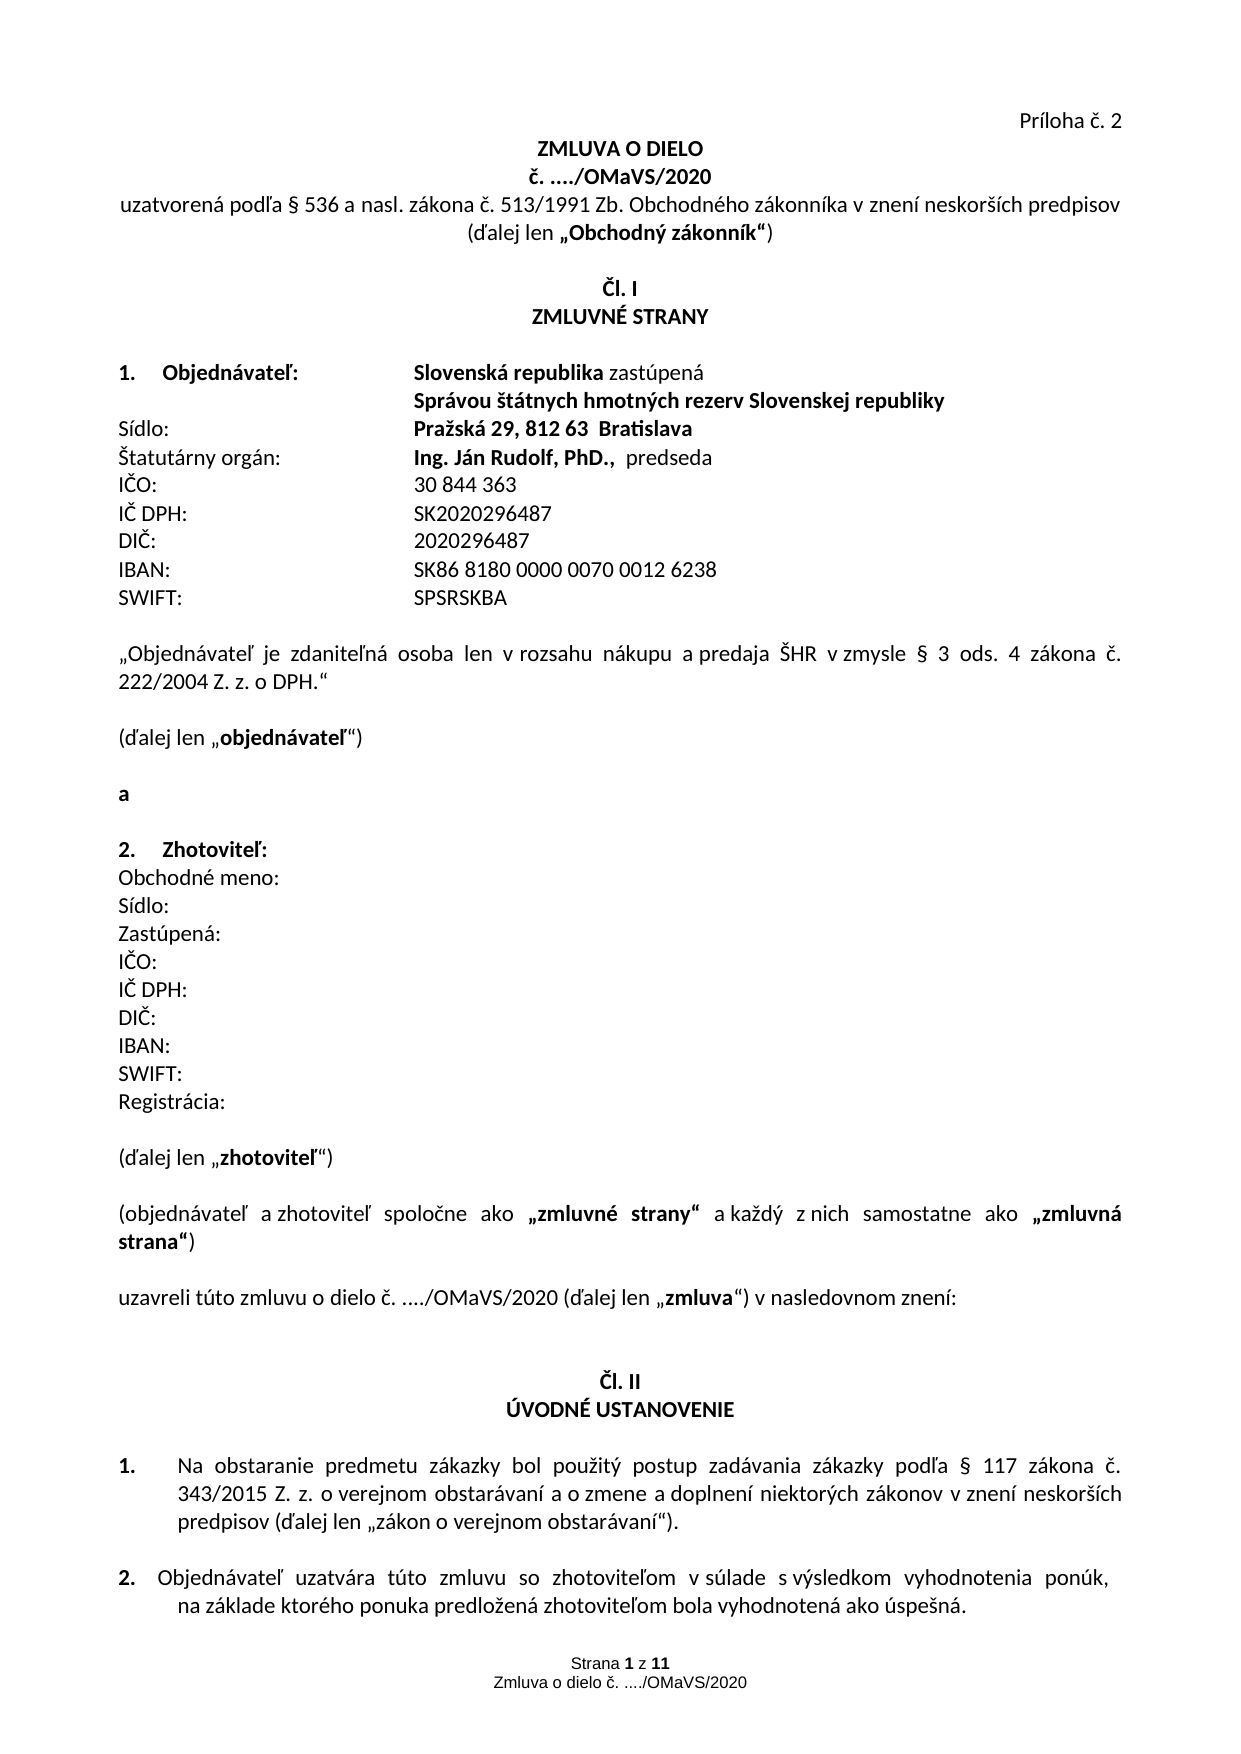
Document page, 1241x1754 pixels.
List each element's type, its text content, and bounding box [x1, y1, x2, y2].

text Registrácia: [118, 1087, 1122, 1115]
text Sídlo: [118, 891, 1122, 919]
text IČO: [118, 947, 1122, 975]
text č. ..../OMaVS/2020 [118, 162, 1122, 190]
text DIČ: 2020296487 [118, 527, 1122, 555]
text (objednávateľ a zhotoviteľ spoločne ako „zmluvné strany“ a každý z nich samostatne ako „zmluvná strana“) [118, 1199, 1122, 1255]
text ZMLUVA O DIELO [118, 134, 1122, 162]
list Zhotoviteľ: [118, 835, 1122, 863]
text Obchodné meno: [118, 863, 1122, 891]
text Správou štátnych hmotných rezerv Slovenskej republiky [193, 387, 1122, 414]
list Objednávateľ uzatvára túto zmluvu so zhotoviteľom v súlade s výsledkom vyhodnotenia ponúk, na základe ktorého ponuka predložená zhotoviteľom bola vyhodnotená ako úspešná. [118, 1563, 1122, 1619]
text DIČ: [118, 1003, 1122, 1031]
text Zastúpená: [118, 919, 1122, 947]
text IBAN: SK86 8180 0000 0070 0012 6238 [118, 555, 1122, 583]
text uzatvorená podľa § 536 a nasl. zákona č. 513/1991 Zb. Obchodného zákonníka v znení neskorších predpisov (ďalej len „Obchodný zákonník“) [118, 190, 1122, 246]
text IBAN: [118, 1031, 1122, 1059]
list Na obstaranie predmetu zákazky bol použitý postup zadávania zákazky podľa § 117 zákona č. 343/2015 Z. z. o verejnom obstarávaní a o zmene a doplnení niektorých zákonov v znení neskorších predpisov (ďalej len „zákon o verejnom obstarávaní“). [118, 1451, 1122, 1535]
text IČ DPH: SK2020296487 [118, 499, 1122, 527]
text IČ DPH: [118, 975, 1122, 1003]
text (ďalej len „objednávateľ“) [118, 723, 1122, 751]
text „Objednávateľ je zdaniteľná osoba len v rozsahu nákupu a predaja ŠHR v zmysle § 3 ods. 4 zákona č. 222/2004 Z. z. o DPH.“ [118, 639, 1122, 695]
text ÚVODNÉ USTANOVENIE [118, 1395, 1122, 1423]
text ZMLUVNÉ STRANY [118, 302, 1122, 331]
text IČO: 30 844 363 [118, 471, 1122, 499]
list Objednávateľ: Slovenská republika zastúpená [118, 358, 1122, 387]
text SWIFT: [118, 1059, 1122, 1087]
text SWIFT: SPSRSKBA [118, 583, 1122, 611]
text Čl. I [118, 274, 1122, 302]
text Sídlo: Pražská 29, 812 63 Bratislava [118, 414, 1122, 443]
text a [118, 779, 1122, 807]
text (ďalej len „zhotoviteľ“) [118, 1143, 1122, 1171]
text Čl. II [118, 1367, 1122, 1395]
text uzavreli túto zmluvu o dielo č. ..../OMaVS/2020 (ďalej len „zmluva“) v nasledovnom znení: [118, 1283, 1122, 1311]
text Štatutárny orgán: Ing. Ján Rudolf, PhD., predseda [118, 443, 1122, 471]
text Príloha č. 2 [118, 106, 1122, 134]
